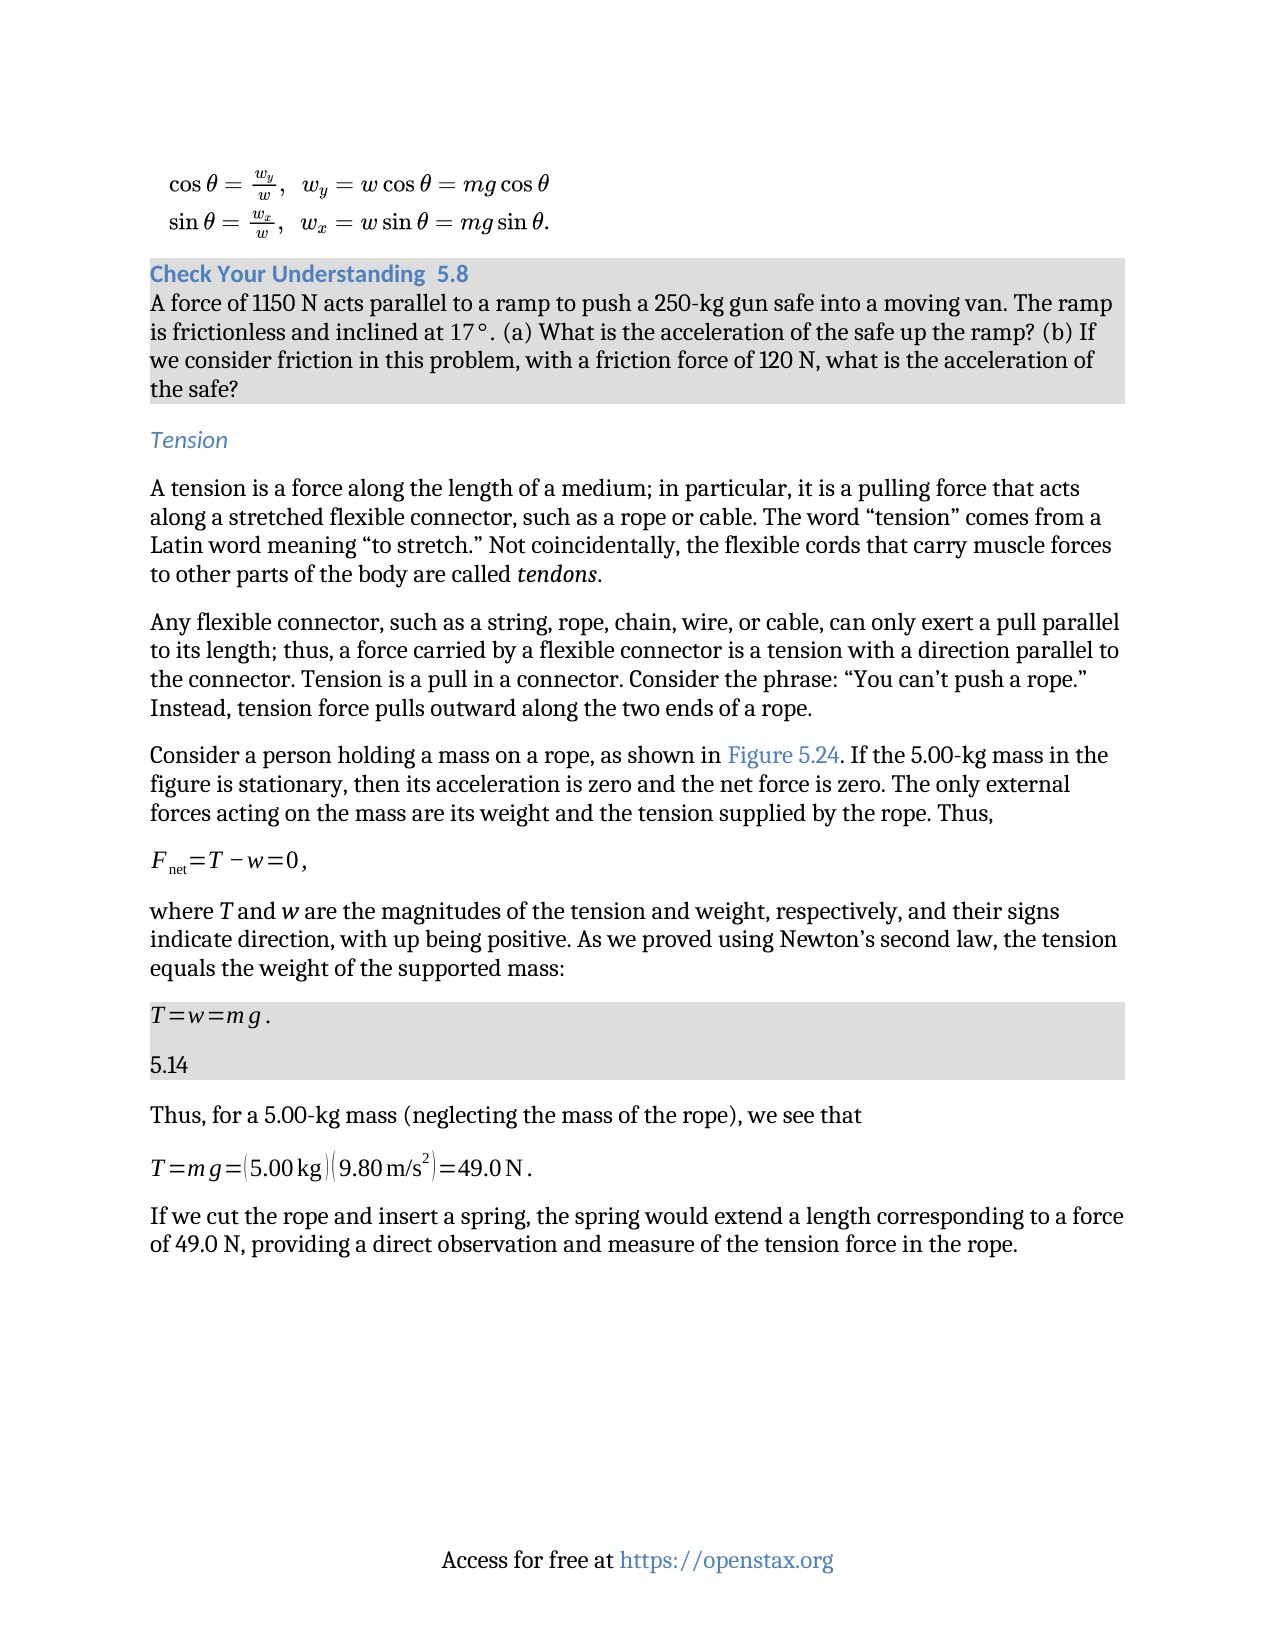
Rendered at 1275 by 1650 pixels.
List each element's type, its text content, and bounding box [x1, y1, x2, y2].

text 5.14 [150, 1051, 1125, 1080]
text A force of 1150 N acts parallel to a ramp to push a 250-kg gun safe into a moving van. The ramp is frictionless and inclined at (a) What is the acceleration of the safe up the ramp? (b) If we consider friction in this problem, with a friction force of 120 N, what is the acceleration of the safe? [150, 289, 1125, 404]
subtitle Tension [150, 425, 1125, 455]
text Thus, for a 5.00-kg mass (neglecting the mass of the rope), we see that [150, 1101, 1125, 1129]
picture [168, 150, 550, 238]
text Any flexible connector, such as a string, rope, chain, wire, or cable, can only exert a pull parallel to its length; thus, a force carried by a flexible connector is a tension with a direction parallel to the connector. Tension is a pull in a connector. Consider the phrase: “You can’t push a rope.” Instead, tension force pulls outward along the two ends of a rope. [150, 608, 1125, 723]
text If we cut the rope and insert a spring, the spring would extend a length corresponding to a force of 49.0 N, providing a direct observation and measure of the tension force in the rope. [150, 1202, 1125, 1259]
text Consider a person holding a mass on a rope, as shown in Figure 5.24. If the 5.00-kg mass in the figure is stationary, then its acceleration is zero and the net force is zero. The only external forces acting on the mass are its weight and the tension supplied by the rope. Thus, [150, 741, 1125, 828]
text A tension is a force along the length of a medium; in particular, it is a pulling force that acts along a stretched flexible connector, such as a rope or cable. The word “tension” comes from a Latin word meaning “to stretch.” Not coincidentally, the flexible cords that carry muscle forces to other parts of the body are called tendons. [150, 474, 1125, 589]
subtitle Check Your Understanding 5.8 [150, 258, 1125, 289]
text where T and w are the magnitudes of the tension and weight, respectively, and their signs indicate direction, with up being positive. As we proved using Newton’s second law, the tension equals the weight of the supported mass: [150, 897, 1125, 983]
